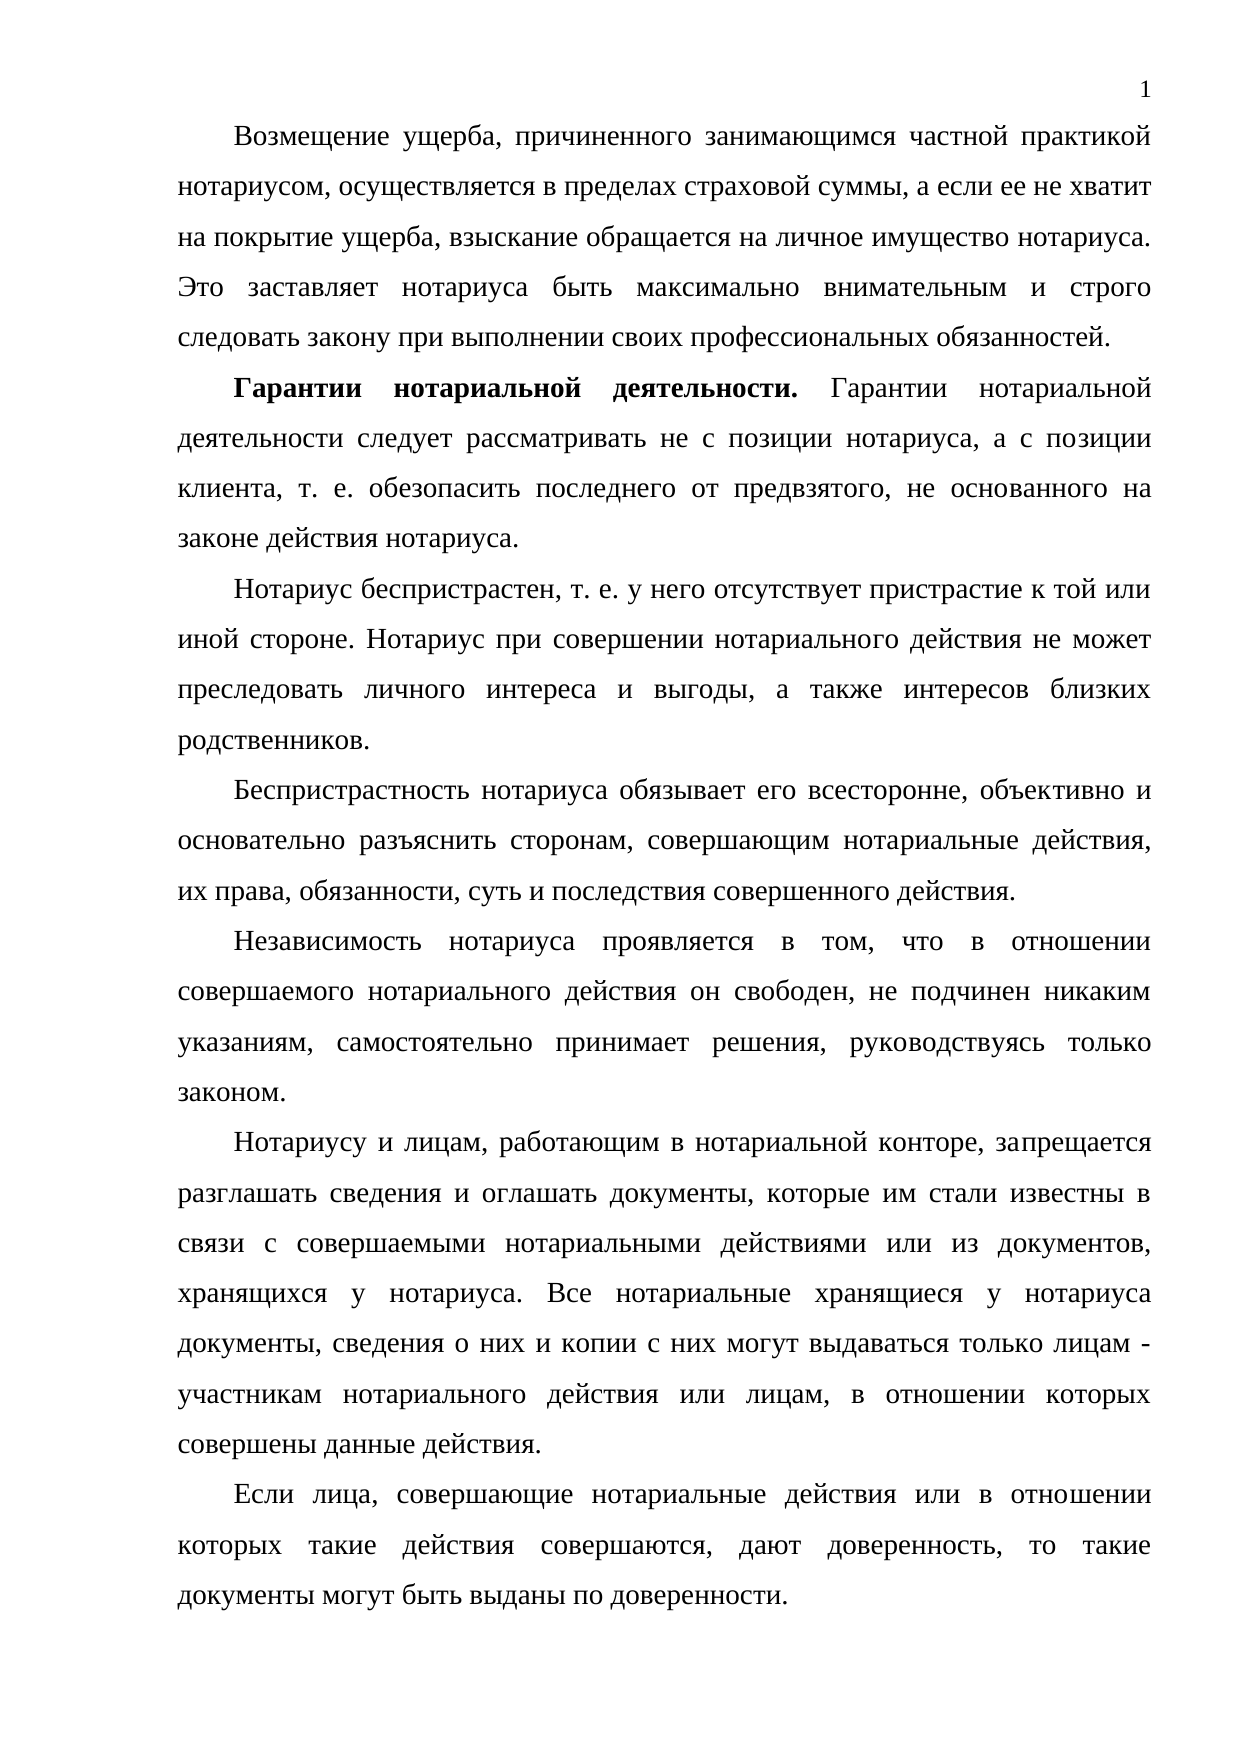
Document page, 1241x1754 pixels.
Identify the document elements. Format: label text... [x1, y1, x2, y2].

text Если лица, совершающие нотариальные действия или в отношении которых такие действия совершаются, дают доверенность, то такие документы могут быть выданы по доверенности. [177, 1477, 1152, 1611]
text Независимость нотариуса проявляется в том, что в отношении совершаемого нотариального действия он свободен, не подчинен никаким указаниям, самостоятельно принимает решения, руководствуясь только законом. [177, 923, 1152, 1108]
text Нотариусу и лицам, работающим в нотариальной конторе, запрещается разглашать сведения и оглашать документы, которые им стали известны в связи с совершаемыми нотариальными действиями или из документов, хранящихся у нотариуса. Все нотариальные хранящиеся у нотариуса документы, сведения о них и копии с них могут выдаваться только лицам - участникам нотариального действия или лицам, в отношении которых совершены данные действия. [177, 1124, 1152, 1460]
text Возмещение ущерба, причиненного занимающимся частной практикой нотариусом, осуществляется в пределах страховой суммы, а если ее не хватит на покрытие ущерба, взыскание обращается на личное имущество нотариуса. Это заставляет нотариуса быть максимально внимательным и строго следовать закону при выполнении своих профессиональных обязанностей. [177, 118, 1152, 353]
text Беспристрастность нотариуса обязывает его всесторонне, объективно и основательно разъяснить сторонам, совершающим нотариальные действия, их права, обязанности, суть и последствия совершенного действия. [177, 772, 1152, 906]
text Гарантии нотариальной деятельности. Гарантии нотариальной деятельности следует рассматривать не с позиции нотариуса, а с позиции клиента, т. е. обезопасить последнего от предвзятого, не основанного на законе действия нотариуса. [177, 370, 1152, 554]
text Нотариус беспристрастен, т. е. у него отсутствует пристрастие к той или иной стороне. Нотариус при совершении нотариального действия не может преследовать личного интереса и выгоды, а также интересов близких родственников. [177, 571, 1152, 755]
